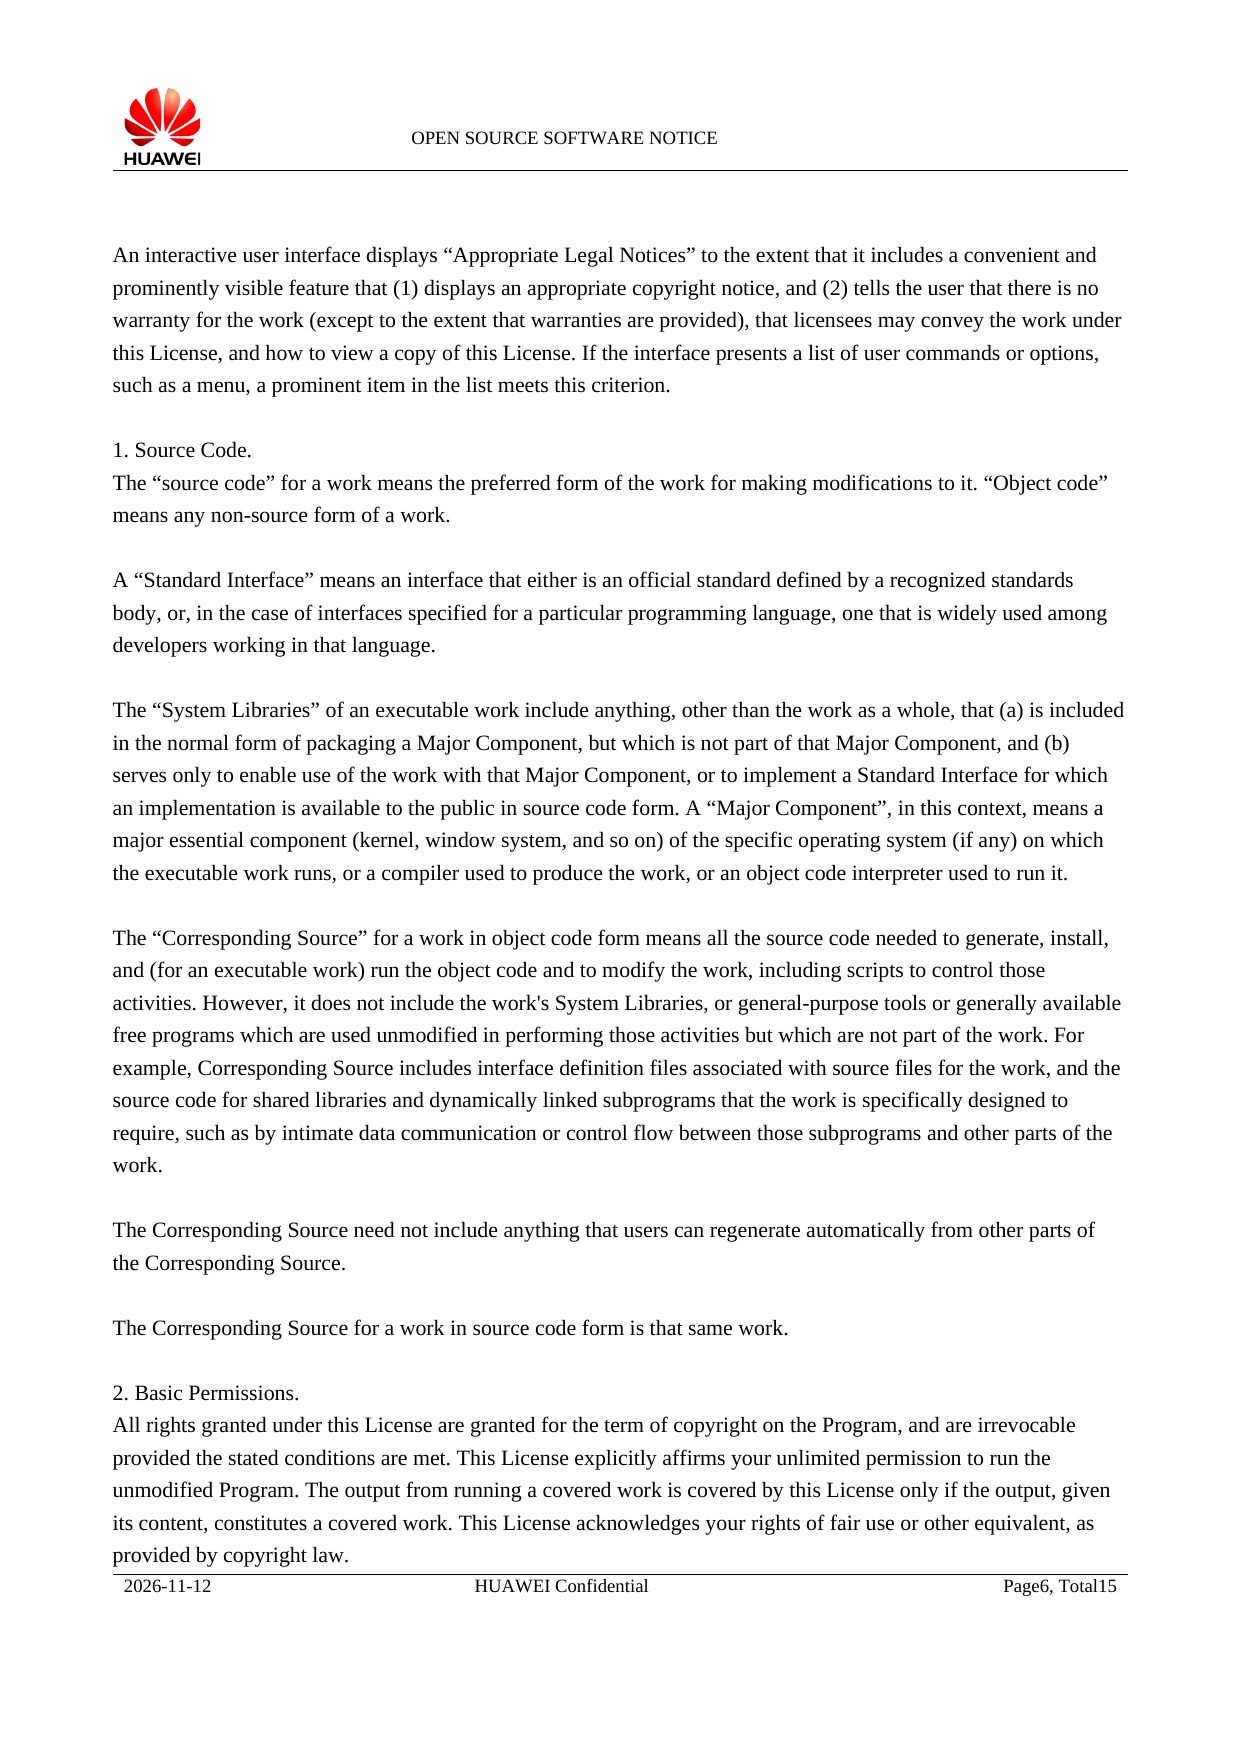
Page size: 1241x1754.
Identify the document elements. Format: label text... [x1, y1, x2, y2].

picture [124, 88, 201, 165]
